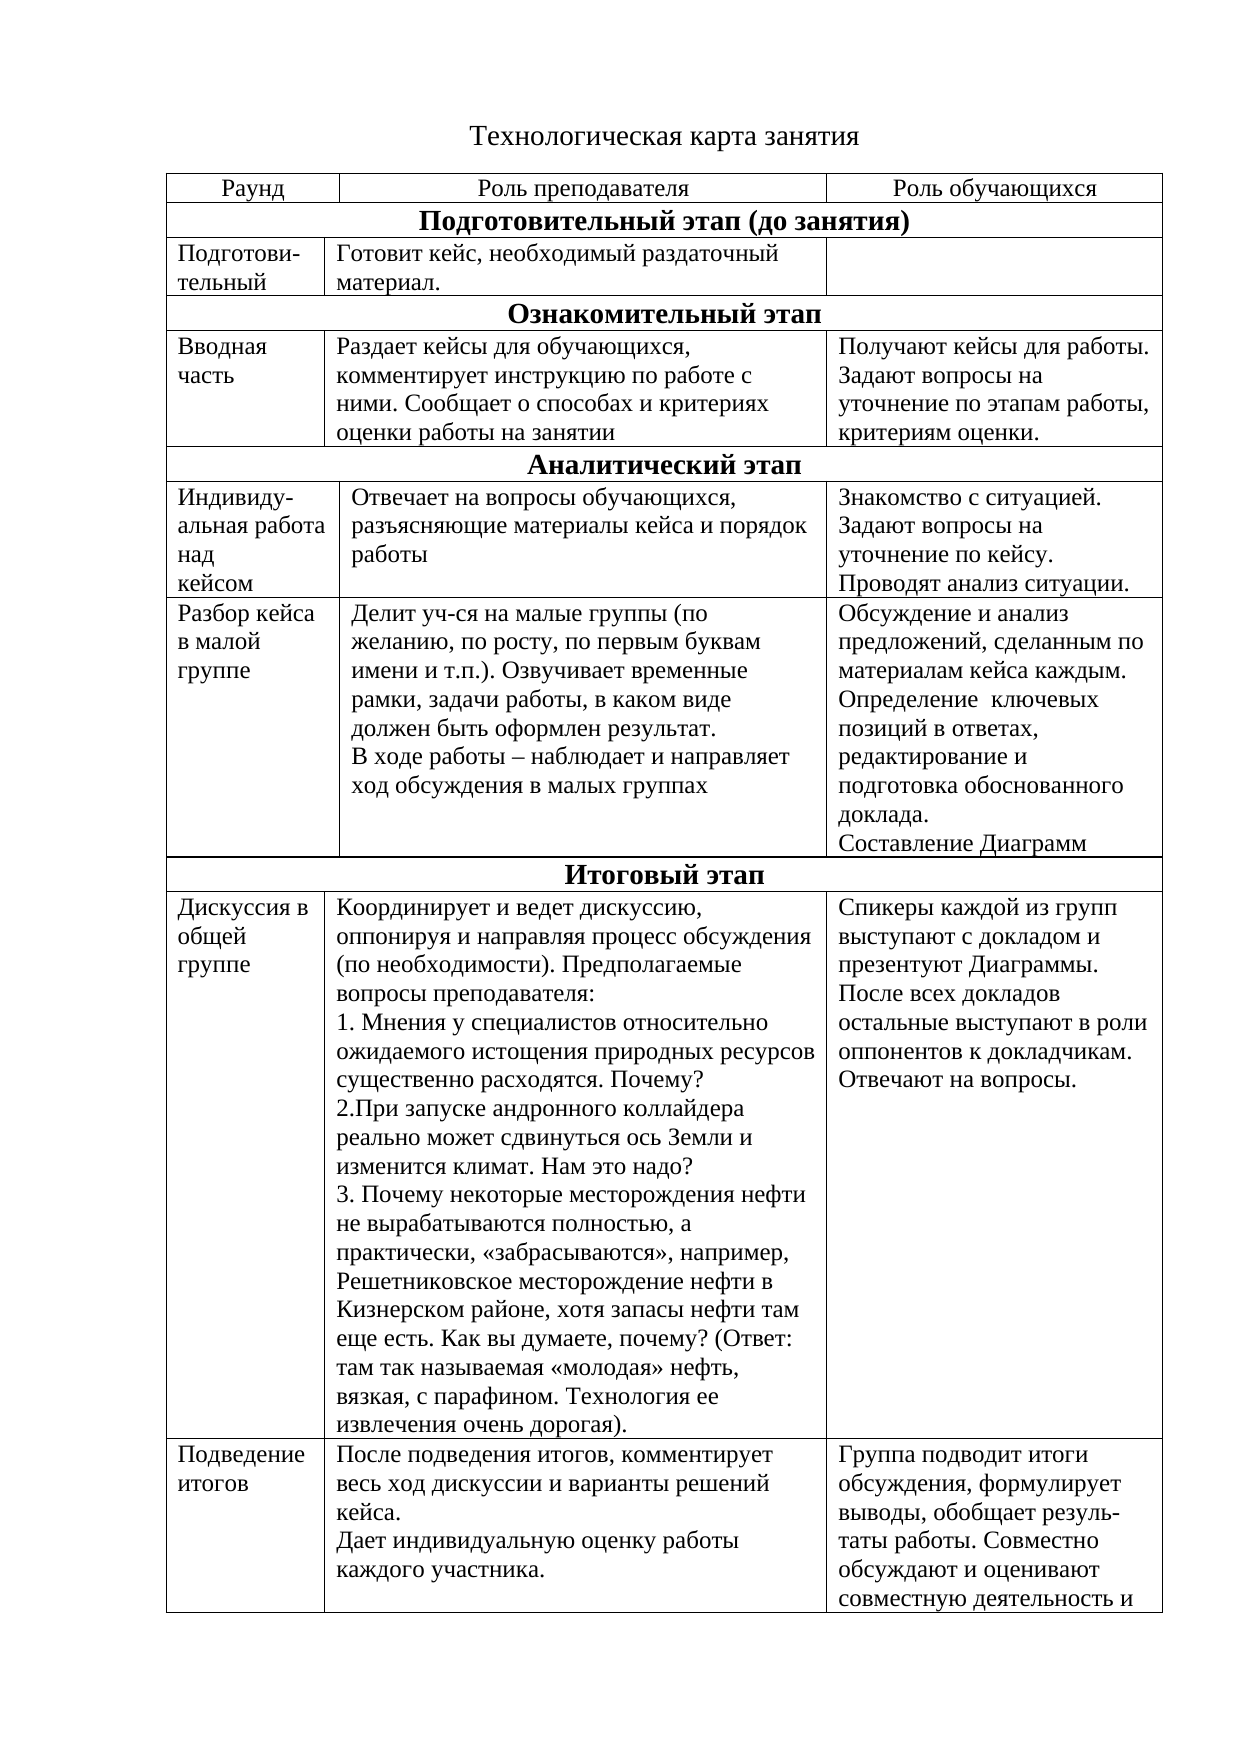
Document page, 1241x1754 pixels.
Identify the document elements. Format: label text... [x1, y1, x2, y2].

table_cell Ознакомительный этап [167, 296, 1162, 330]
table_cell Спикеры каждой из групп выступают с докладом и презентуют Диаграммы. После всех докладов остальные выступают в роли оппонентов к докладчикам. Отвечают на вопросы. [827, 892, 1162, 1438]
table_cell Индивиду-альная работа над кейсом [167, 482, 339, 597]
table_cell Знакомство с ситуацией. Задают вопросы на уточнение по кейсу. Проводят анализ ситуации. [827, 482, 1162, 597]
table_cell Итоговый этап [167, 858, 1162, 891]
table_cell Подведение итогов [167, 1439, 324, 1612]
text Технологическая карта занятия [177, 118, 1152, 152]
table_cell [325, 1439, 826, 1612]
table_cell Делит уч-ся на малые группы (по желанию, по росту, по первым буквам имени и т.п.). Озвучивает временные рамки, задачи работы, в каком виде должен быть оформлен результат. В ходе работы – наблюдает и направляет ход обсуждения в малых группах [340, 598, 826, 856]
table_cell Обсуждение и анализ предложений, сделанным по материалам кейса каждым. Определение ключевых позиций в ответах, редактирование и подготовка обоснованного доклада. Составление Диаграмм [827, 598, 1162, 856]
table_cell Получают кейсы для работы. Задают вопросы на уточнение по этапам работы, критериям оценки. [827, 331, 1162, 446]
table_cell Координирует и ведет дискуссию, оппонируя и направляя процесс обсуждения (по необходимости). Предполагаемые вопросы преподавателя: 1. Мнения у специалистов относительно ожидаемого истощения природных ресурсов существенно расходятся. Почему? 2.При запуске андронного коллайдера реально может сдвинуться ось Земли и изменится климат. Нам это надо? 3. Почему некоторые месторождения нефти не вырабатываются полностью, а практически, «забрасываются», например, Решетниковское месторождение нефти в Кизнерском районе, хотя запасы нефти там еще есть. Как вы думаете, почему? (Ответ: там так называемая «молодая» нефть, вязкая, с парафином. Технология ее извлечения очень дорогая). [325, 892, 826, 1438]
table_cell Разбор кейса в малой группе [167, 598, 339, 856]
table_cell Дискуссия в общей группе [167, 892, 324, 1438]
table_cell [827, 238, 1162, 295]
table_cell Отвечает на вопросы обучающихся, разъясняющие материалы кейса и порядок работы [340, 482, 826, 597]
table_cell Аналитический этап [167, 447, 1162, 481]
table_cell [827, 1439, 1162, 1612]
table_cell Подготови-тельный [167, 238, 324, 295]
table_header Раунд [167, 174, 339, 202]
table_header Роль обучающихся [827, 174, 1162, 202]
table_header Роль преподавателя [340, 174, 826, 202]
table_cell Готовит кейс, необходимый раздаточный материал. [325, 238, 826, 295]
table_cell Вводная часть [167, 331, 324, 446]
table_cell Раздает кейсы для обучающихся, комментирует инструкцию по работе с ними. Сообщает о способах и критериях оценки работы на занятии [325, 331, 826, 446]
table_cell Подготовительный этап (до занятия) [167, 203, 1162, 237]
